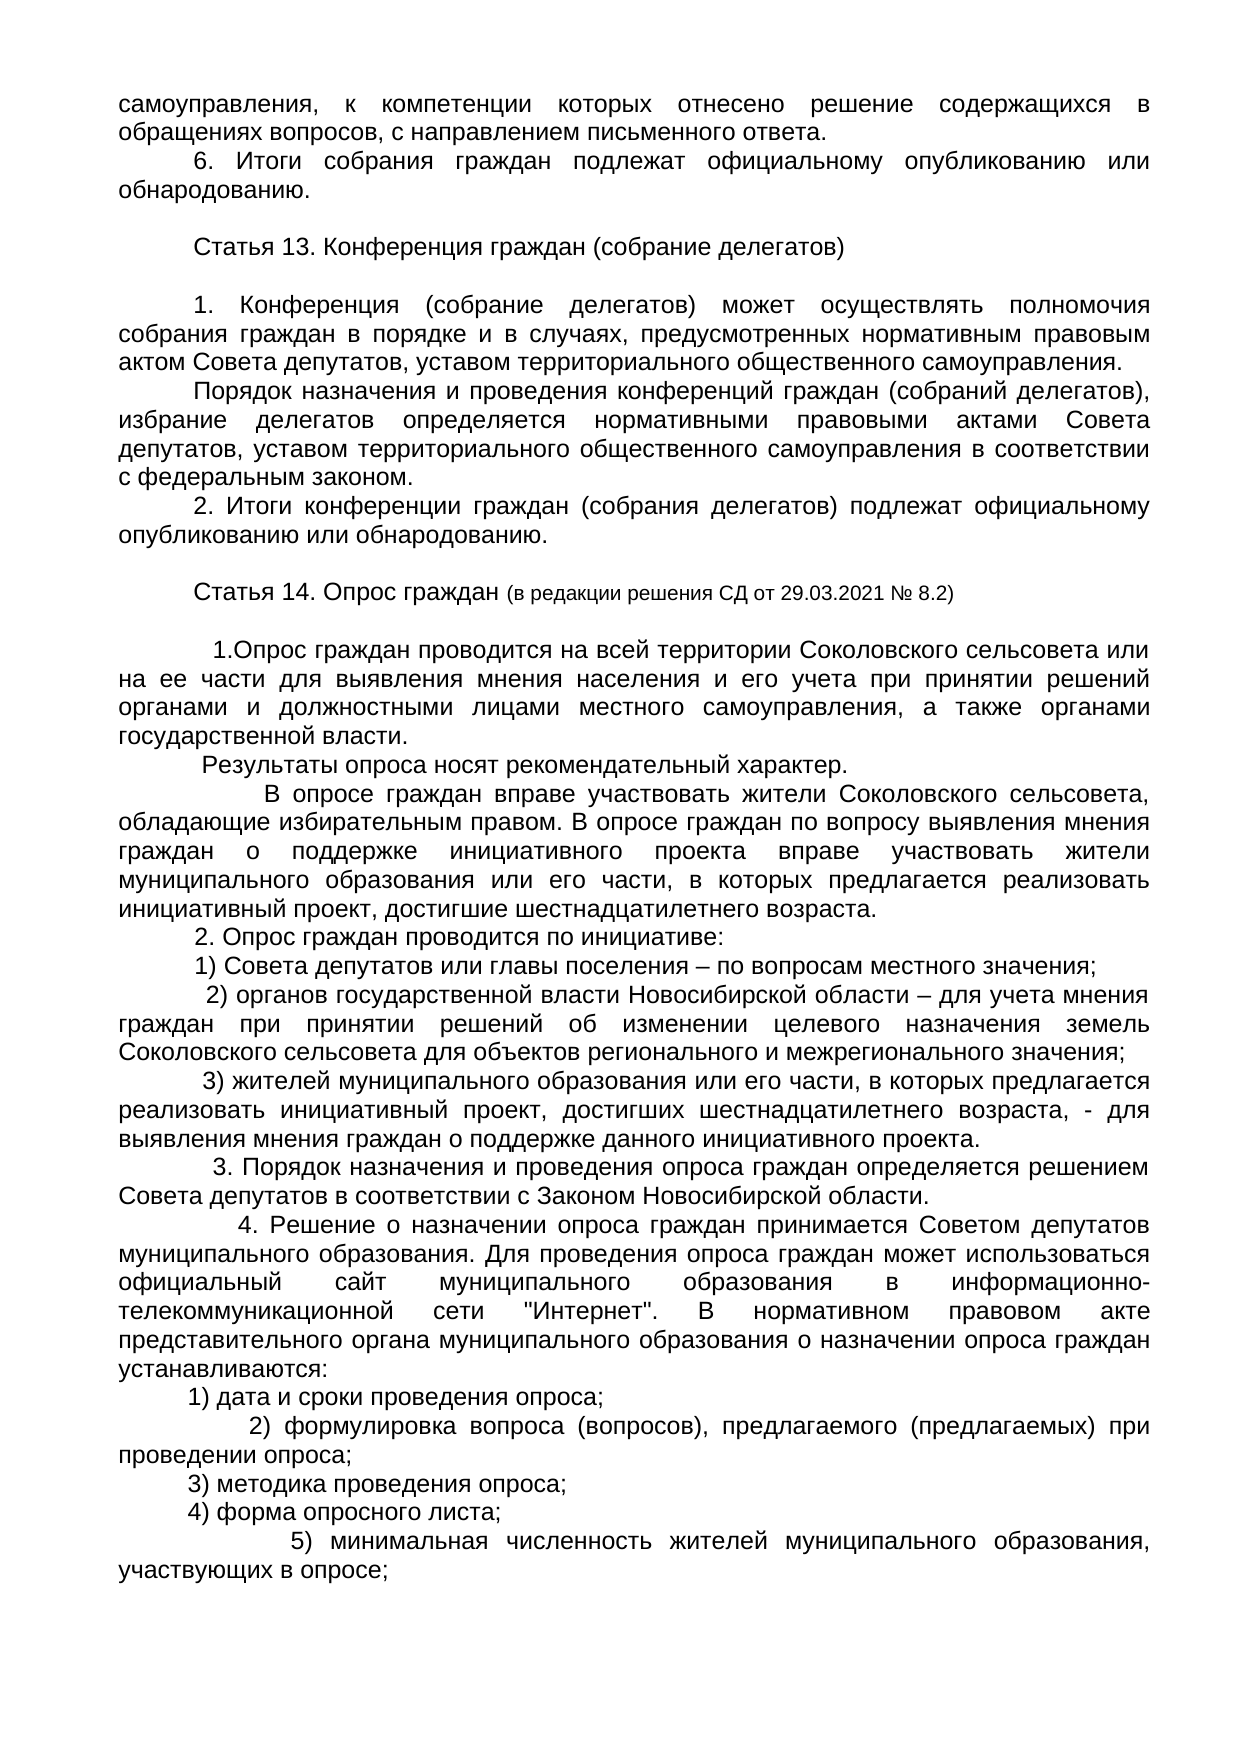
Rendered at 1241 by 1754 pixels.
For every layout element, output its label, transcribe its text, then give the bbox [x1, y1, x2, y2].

text Результаты опроса носят рекомендательный характер. [118, 750, 1152, 779]
text 1) Совета депутатов или главы поселения – по вопросам местного значения; [118, 951, 1152, 980]
text Порядок назначения и проведения конференций граждан (собраний делегатов), избрание делегатов определяется нормативными правовыми актами Совета депутатов, уставом территориального общественного самоуправления в соответствии с федеральным законом. [118, 376, 1152, 491]
text 3) жителей муниципального образования или его части, в которых предлагается реализовать инициативный проект, достигших шестнадцатилетнего возраста, - для выявления мнения граждан о поддержке данного инициативного проекта. [118, 1066, 1152, 1152]
text 4. Решение о назначении опроса граждан принимается Советом депутатов муниципального образования. Для проведения опроса граждан может использоваться официальный сайт муниципального образования в информационно-телекоммуникационной сети "Интернет". В нормативном правовом акте представительного органа муниципального образования о назначении опроса граждан устанавливаются: [118, 1210, 1152, 1382]
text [118, 89, 1152, 146]
text 3. Порядок назначения и проведения опроса граждан определяется решением Совета депутатов в соответствии с Законом Новосибирской области. [118, 1152, 1152, 1210]
text Статья 14. Опрос граждан (в редакции решения СД от 29.03.2021 № 8.2) [118, 577, 1152, 606]
text 5) минимальная численность жителей муниципального образования, участвующих в опросе; [118, 1526, 1152, 1584]
text 6. Итоги собрания граждан подлежат официальному опубликованию или обнародованию. [118, 146, 1152, 204]
text В опросе граждан вправе участвовать жители Соколовского сельсовета, обладающие избирательным правом. В опросе граждан по вопросу выявления мнения граждан о поддержке инициативного проекта вправе участвовать жители муниципального образования или его части, в которых предлагается реализовать инициативный проект, достигшие шестнадцатилетнего возраста. [118, 779, 1152, 922]
text 1. Конференция (собрание делегатов) может осуществлять полномочия собрания граждан в порядке и в случаях, предусмотренных нормативным правовым актом Совета депутатов, уставом территориального общественного самоуправления. [118, 290, 1152, 376]
text 1) дата и сроки проведения опроса; [118, 1382, 1152, 1411]
text 1.Опрос граждан проводится на всей территории Соколовского сельсовета или на ее части для выявления мнения населения и его учета при принятии решений органами и должностными лицами местного самоуправления, а также органами государственной власти. [118, 635, 1152, 750]
text 2) органов государственной власти Новосибирской области – для учета мнения граждан при принятии решений об изменении целевого назначения земель Соколовского сельсовета для объектов регионального и межрегионального значения; [118, 980, 1152, 1066]
text 2. Опрос граждан проводится по инициативе: [118, 922, 1152, 951]
text 4) форма опросного листа; [118, 1497, 1152, 1526]
text 3) методика проведения опроса; [118, 1469, 1152, 1497]
text Статья 13. Конференция граждан (собрание делегатов) [118, 232, 1152, 261]
text 2. Итоги конференции граждан (собрания делегатов) подлежат официальному опубликованию или обнародованию. [118, 491, 1152, 549]
text 2) формулировка вопроса (вопросов), предлагаемого (предлагаемых) при проведении опроса; [118, 1411, 1152, 1469]
